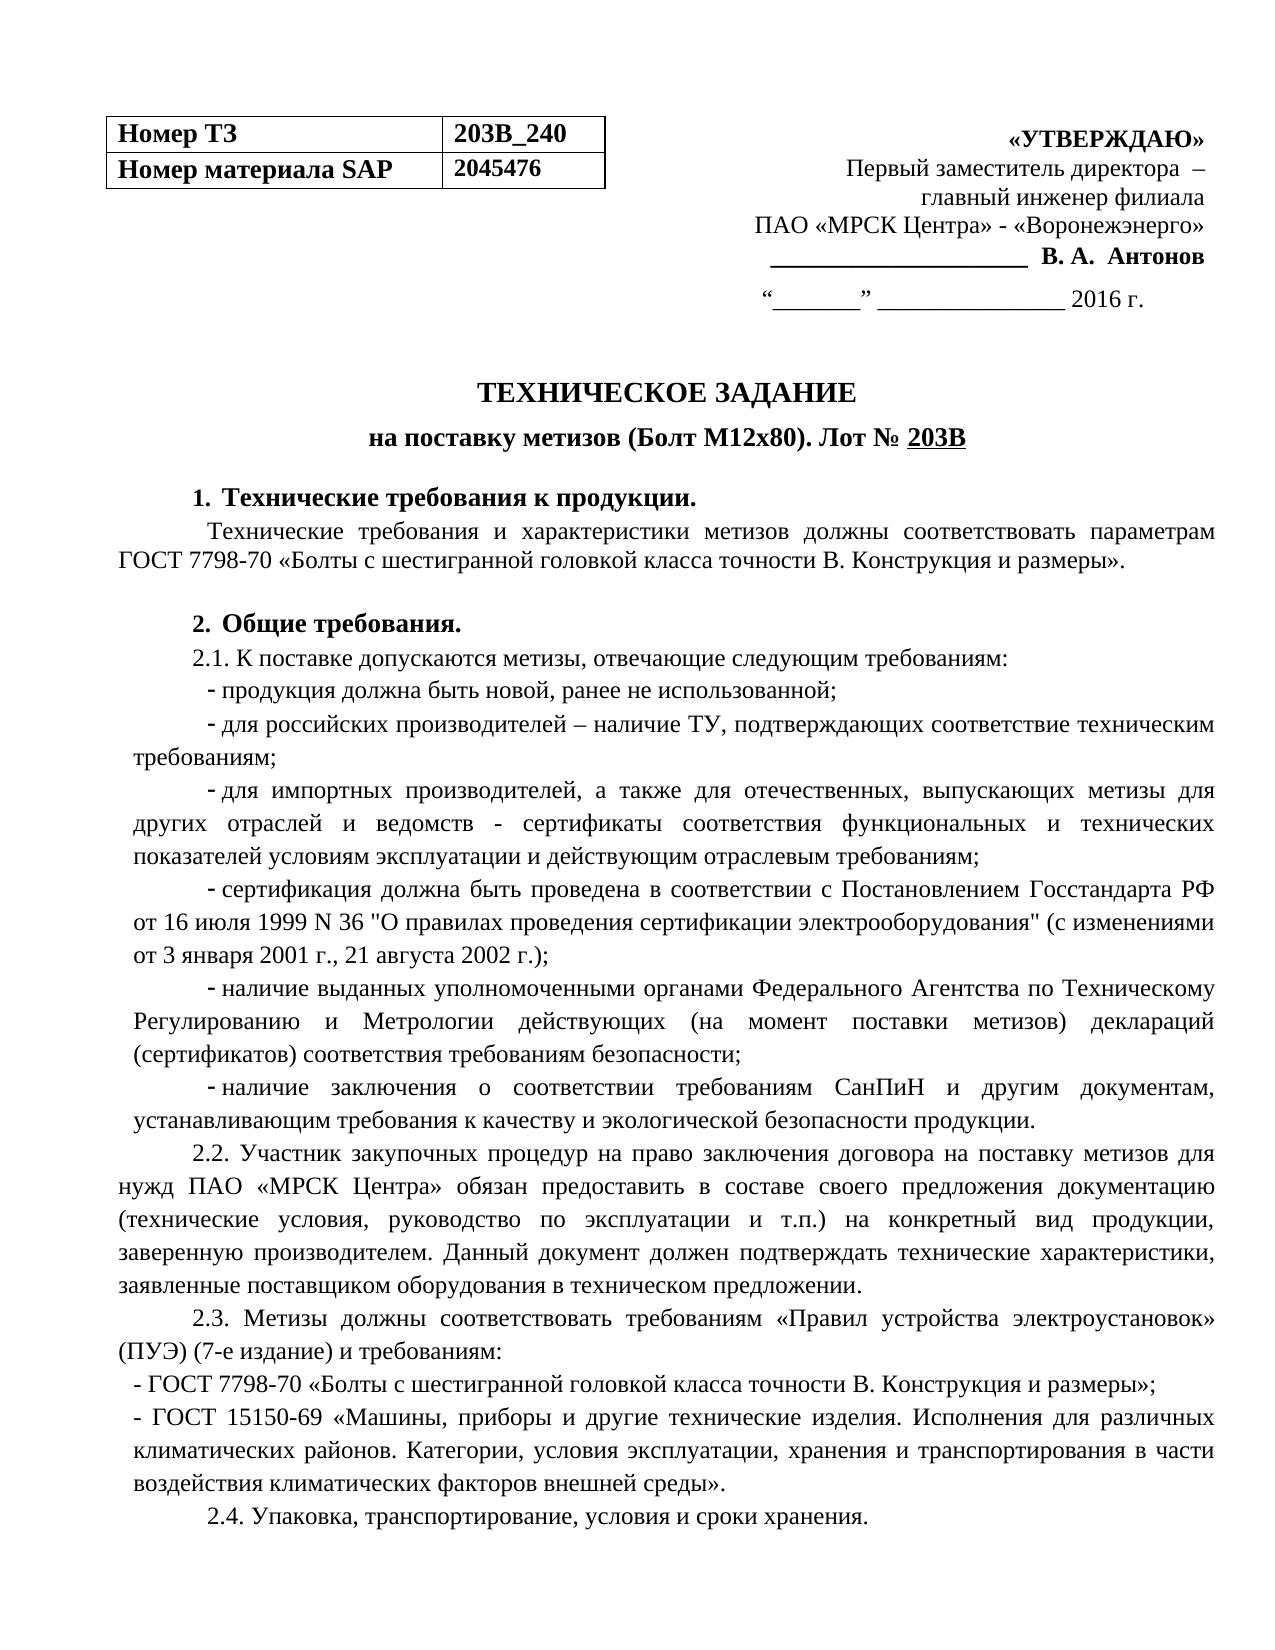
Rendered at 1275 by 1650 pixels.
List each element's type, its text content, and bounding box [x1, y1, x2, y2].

list для импортных производителей, а также для отечественных, выпускающих метизы для других отраслей и ведомств - сертификаты соответствия функциональных и технических показателей условиям эксплуатации и действующим отраслевым требованиям; [133, 775, 1216, 869]
text - ГОСТ 7798-70 «Болты с шестигранной головкой класса точности B. Конструкция и размеры»; [133, 1369, 1216, 1398]
list наличие заключения о соответствии требованиям СанПиН и другим документам, устанавливающим требования к качеству и экологической безопасности продукции. [133, 1072, 1216, 1134]
table_header 203B_240 [443, 117, 604, 152]
text 2.3. Метизы должны соответствовать требованиям «Правил устройства электроустановок» (ПУЭ) (7-е издание) и требованиям: [118, 1303, 1216, 1365]
list наличие выданных уполномоченными органами Федерального Агентства по Техническому Регулированию и Метрологии действующих (на момент поставки метизов) деклараций (сертификатов) соответствия требованиям безопасности; [133, 973, 1216, 1068]
table_header «УТВЕРЖДАЮ» [643, 124, 1216, 153]
list продукция должна быть новой, ранее не использованной; [133, 676, 1216, 704]
text - ГОСТ 15150-69 «Машины, приборы и другие технические изделия. Исполнения для различных климатических районов. Категории, условия эксплуатации, хранения и транспортирования в части воздействия климатических факторов внешней среды». [133, 1402, 1216, 1497]
table_cell 2045476 [443, 153, 604, 188]
list Технические требования и характеристики метизов должны соответствовать параметрам ГОСТ 7798-70 «Болты с шестигранной головкой класса точности B. Конструкция и размеры». [118, 516, 1216, 574]
table_cell ___________________ В. А. Антонов [643, 239, 1216, 284]
list Общие требования. [192, 607, 1216, 638]
table_cell главный инженер филиала [643, 182, 1216, 211]
list сертификация должна быть проведена в соответствии с Постановлением Госстандарта РФ от 16 июля 1999 N 36 "О правилах проведения сертификации электрооборудования" (с изменениями от 3 января 2001 г., 21 августа 2002 г.); [133, 874, 1216, 968]
table_cell “_______” _______________ 2016 г. [643, 284, 1216, 327]
text 2.1. К поставке допускаются метизы, отвечающие следующим требованиям: [133, 643, 1216, 671]
text на поставку метизов (Болт М12х80). Лот № 203B [118, 421, 1216, 452]
table_cell Номер материала SAP [107, 153, 442, 188]
subtitle ТЕХНИЧЕСКОЕ ЗАДАНИЕ [118, 375, 1216, 408]
list для российских производителей – наличие ТУ, подтверждающих соответствие техническим требованиям; [133, 709, 1216, 770]
table_header Номер ТЗ [107, 117, 442, 152]
table_cell Первый заместитель директора – [643, 153, 1216, 182]
list Технические требования к продукции. [192, 481, 1216, 512]
text 2.2. Участник закупочных процедур на право заключения договора на поставку метизов для нужд ПАО «МРСК Центра» обязан предоставить в составе своего предложения документацию (технические условия, руководство по эксплуатации и т.п.) на конкретный вид продукции, заверенную производителем. Данный документ должен подтверждать технические характеристики, заявленные поставщиком оборудования в техническом предложении. [118, 1138, 1216, 1299]
table_cell ПАО «МРСК Центра» - «Воронежэнерго» [643, 211, 1216, 239]
text 2.4. Упаковка, транспортирование, условия и сроки хранения. [133, 1501, 1216, 1530]
